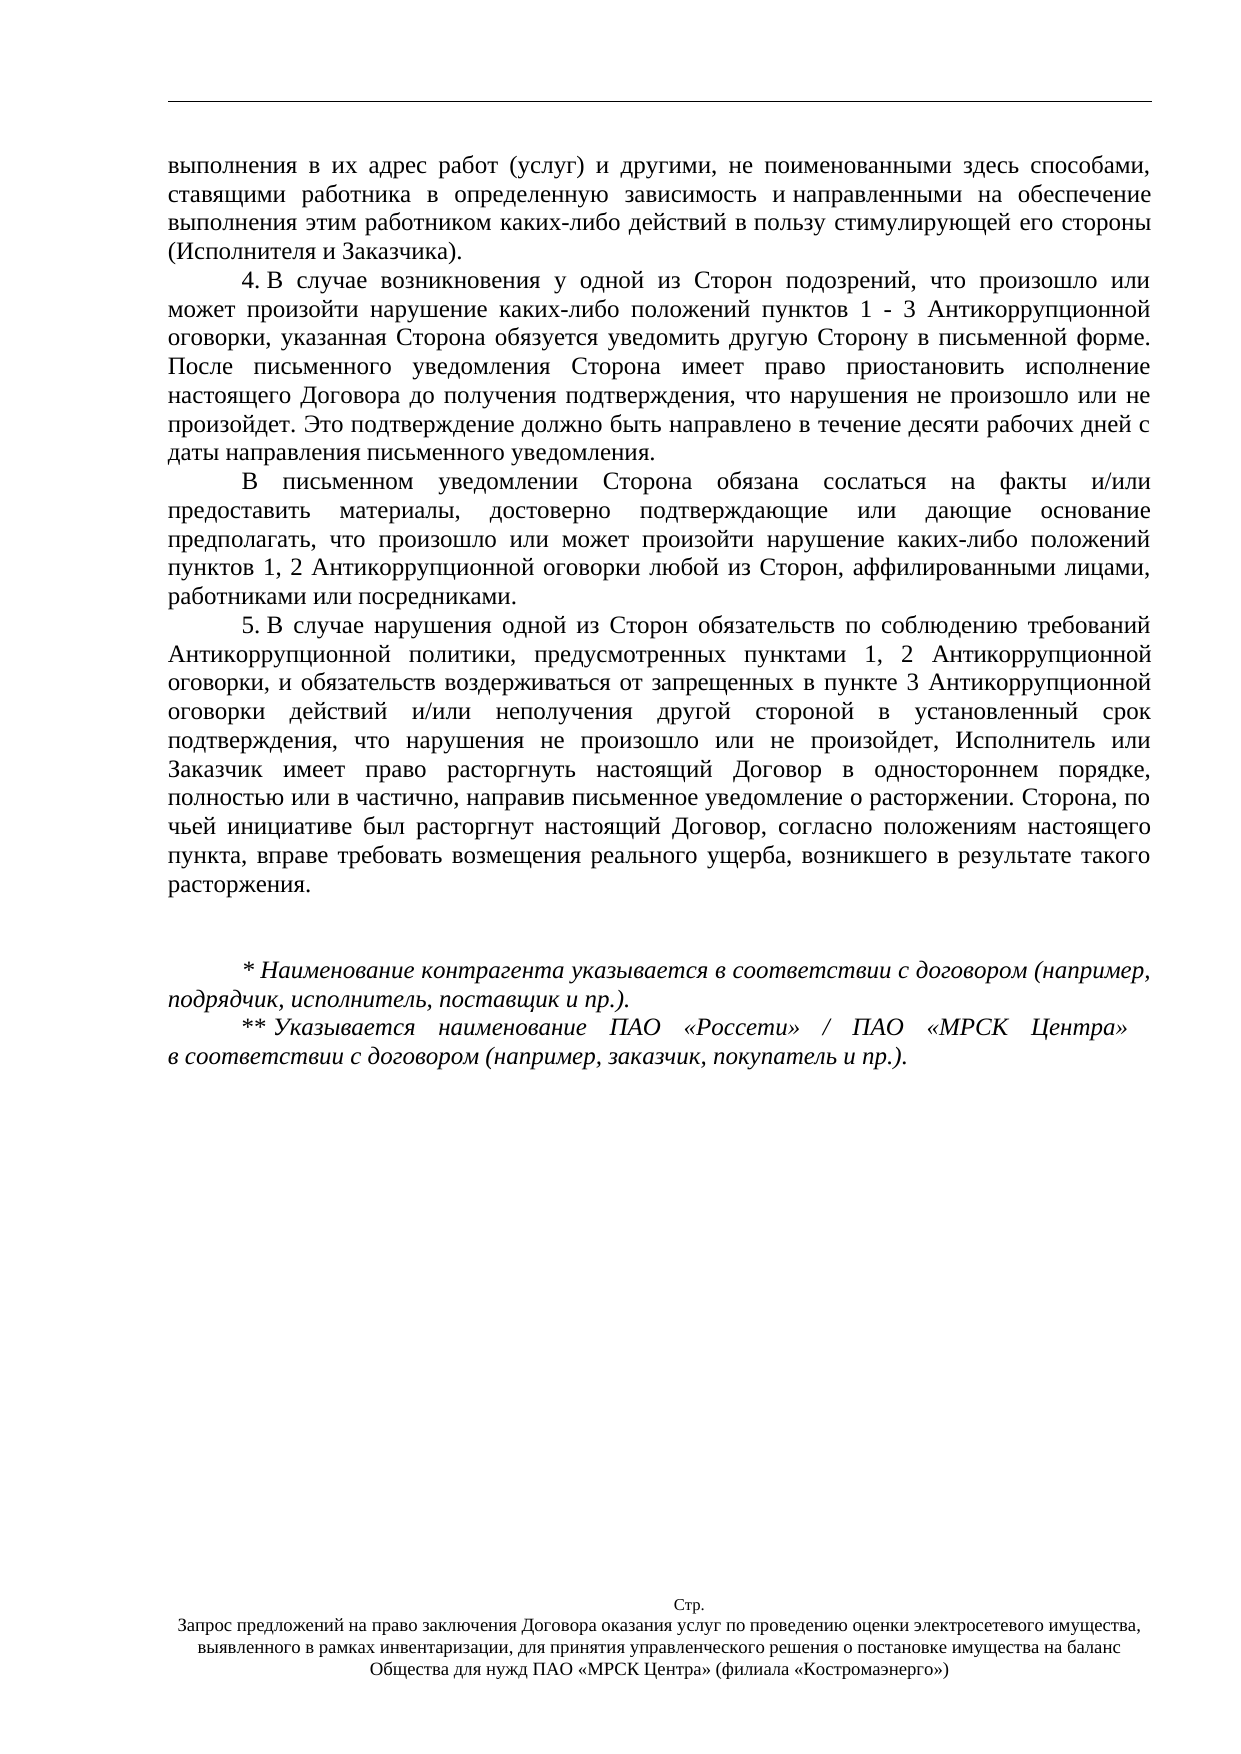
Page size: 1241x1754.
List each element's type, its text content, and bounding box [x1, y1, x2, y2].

text ** Указывается наименование ПАО «Россети» / ПАО «МРСК Центра» в соответствии с договором (например, заказчик, покупатель и пр.). [168, 1012, 1152, 1070]
text * Наименование контрагента указывается в соответствии с договором (например, подрядчик, исполнитель, поставщик и пр.). [168, 955, 1152, 1012]
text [168, 150, 1152, 265]
text 5. В случае нарушения одной из Сторон обязательств по соблюдению требований Антикоррупционной политики, предусмотренных пунктами 1, 2 Антикоррупционной оговорки, и обязательств воздерживаться от запрещенных в пункте 3 Антикоррупционной оговорки действий и/или неполучения другой стороной в установленный срок подтверждения, что нарушения не произошло или не произойдет, Исполнитель или Заказчик имеет право расторгнуть настоящий Договор в одностороннем порядке, полностью или в частично, направив письменное уведомление о расторжении. Сторона, по чьей инициативе был расторгнут настоящий Договор, согласно положениям настоящего пункта, вправе требовать возмещения реального ущерба, возникшего в результате такого расторжения. [168, 610, 1152, 897]
text В письменном уведомлении Сторона обязана сослаться на факты и/или предоставить материалы, достоверно подтверждающие или дающие основание предполагать, что произошло или может произойти нарушение каких-либо положений пунктов 1, 2 Антикоррупционной оговорки любой из Сторон, аффилированными лицами, работниками или посредниками. [168, 466, 1152, 610]
text 4. В случае возникновения у одной из Сторон подозрений, что произошло или может произойти нарушение каких-либо положений пунктов 1 - 3 Антикоррупционной оговорки, указанная Сторона обязуется уведомить другую Сторону в письменной форме. После письменного уведомления Сторона имеет право приостановить исполнение настоящего Договора до получения подтверждения, что нарушения не произошло или не произойдет. Это подтверждение должно быть направлено в течение десяти рабочих дней с даты направления письменного уведомления. [168, 265, 1152, 466]
